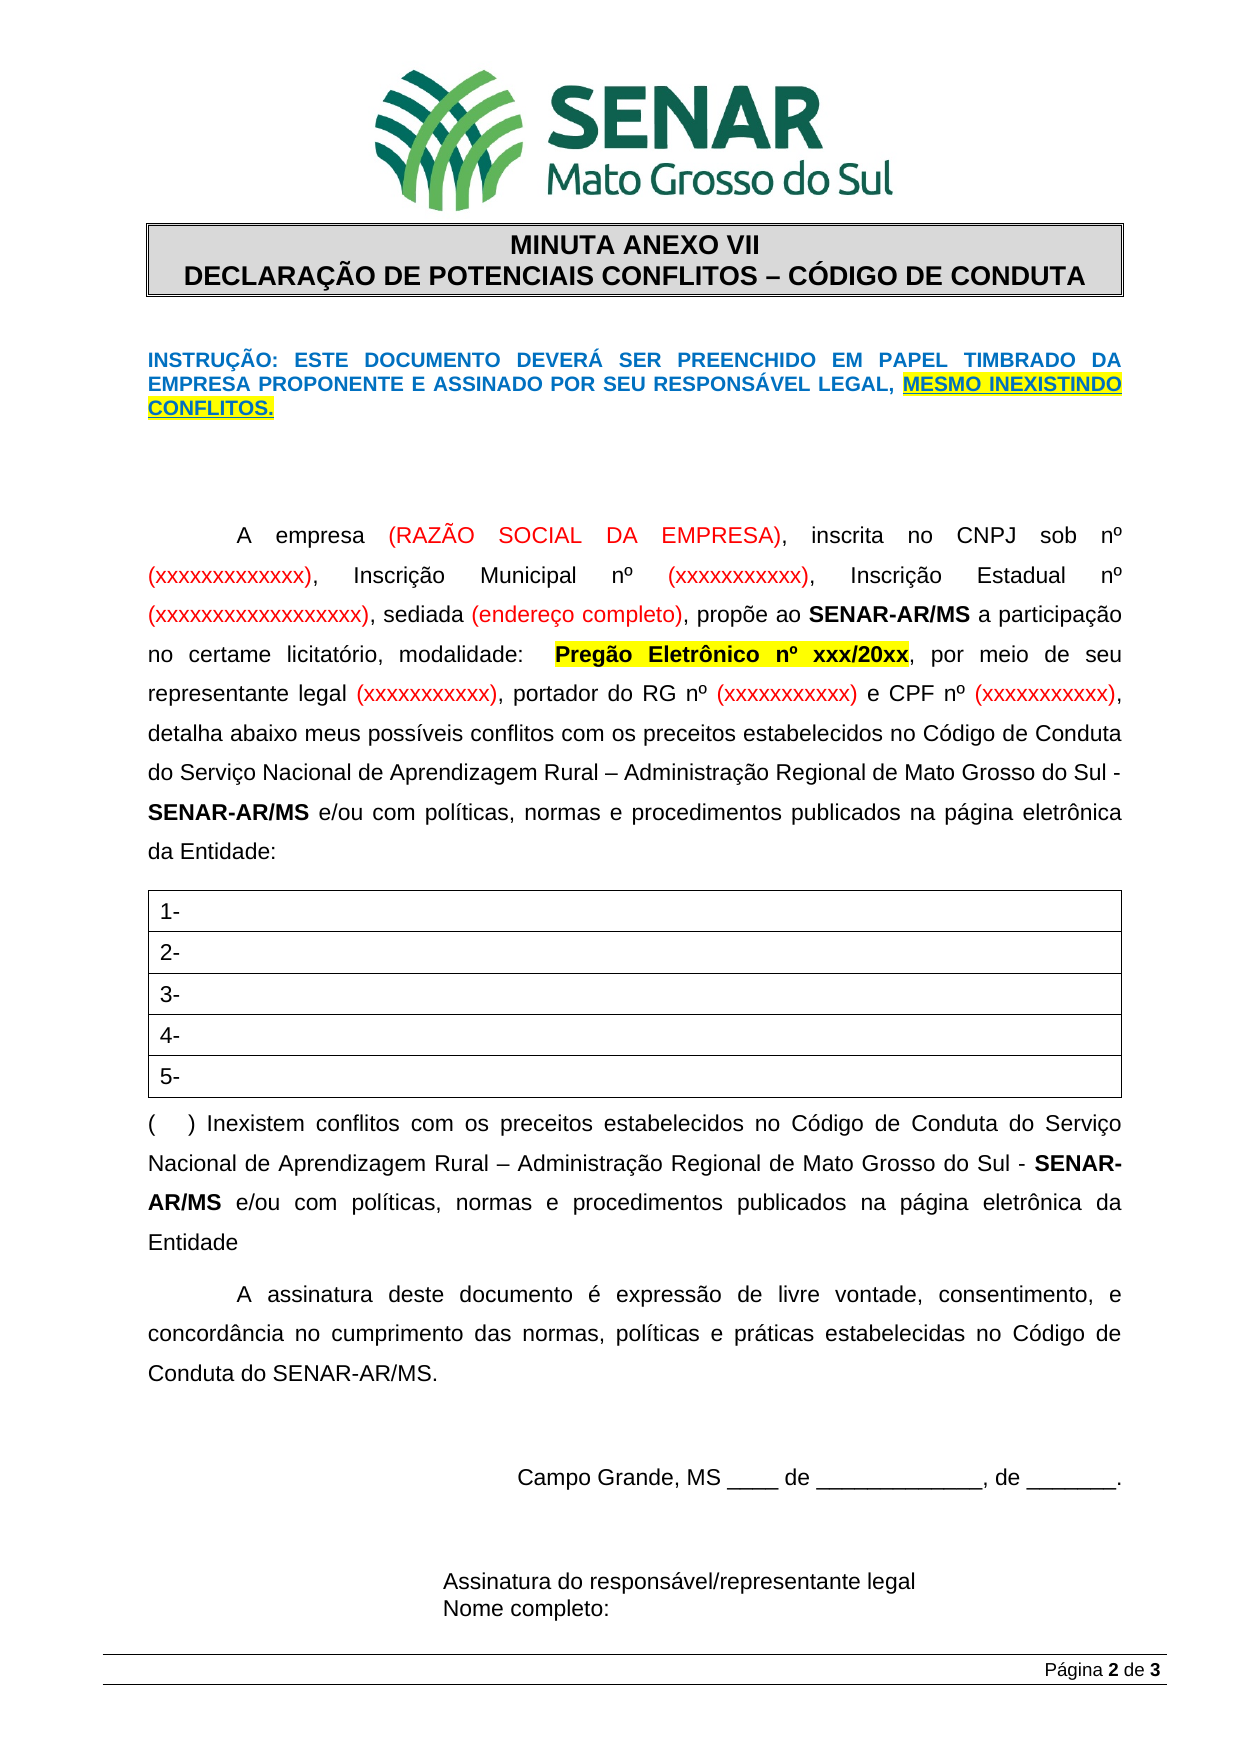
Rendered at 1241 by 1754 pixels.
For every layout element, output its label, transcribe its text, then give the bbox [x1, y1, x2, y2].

text ( ) Inexistem conflitos com os preceitos estabelecidos no Código de Conduta do Serviço Nacional de Aprendizagem Rural – Administração Regional de Mato Grosso do Sul - SENAR-AR/MS e/ou com políticas, normas e procedimentos publicados na página eletrônica da Entidade [148, 1110, 1122, 1255]
table_cell 5- [149, 1056, 1121, 1097]
text Assinatura do responsável/representante legal [148, 1568, 1122, 1594]
picture [365, 59, 905, 223]
text Campo Grande, MS ____ de _____________, de _______. [148, 1463, 1122, 1490]
text INSTRUÇÃO: ESTE DOCUMENTO DEVERÁ SER PREENCHIDO EM PAPEL TIMBRADO DA EMPRESA PROPONENTE E ASSINADO POR SEU RESPONSÁVEL LEGAL, MESMO INEXISTINDO CONFLITOS. [148, 348, 1122, 420]
table_cell 4- [149, 1015, 1121, 1055]
table_header 1- [149, 891, 1121, 931]
table_header MINUTA ANEXO VII DECLARAÇÃO DE POTENCIAIS CONFLITOS – CÓDIGO DE CONDUTA [149, 226, 1121, 294]
text A assinatura deste documento é expressão de livre vontade, consentimento, e concordância no cumprimento das normas, políticas e práticas estabelecidas no Código de Conduta do SENAR-AR/MS. [148, 1281, 1122, 1386]
table_cell 2- [149, 932, 1121, 973]
table_cell 3- [149, 974, 1121, 1014]
text A empresa (RAZÃO SOCIAL DA EMPRESA), inscrita no CNPJ sob nº (xxxxxxxxxxxxx), Inscrição Municipal nº (xxxxxxxxxxx), Inscrição Estadual nº (xxxxxxxxxxxxxxxxxx), sediada (endereço completo), propõe ao SENAR-AR/MS a participação no certame licitatório, modalidade: Pregão Eletrônico nº xxx/20xx, por meio de seu representante legal (xxxxxxxxxxx), portador do RG nº (xxxxxxxxxxx) e CPF nº (xxxxxxxxxxx), detalha abaixo meus possíveis conflitos com os preceitos estabelecidos no Código de Conduta do Serviço Nacional de Aprendizagem Rural – Administração Regional de Mato Grosso do Sul - SENAR-AR/MS e/ou com políticas, normas e procedimentos publicados na página eletrônica da Entidade: [148, 522, 1122, 864]
text Nome completo: [354, 1594, 1122, 1621]
